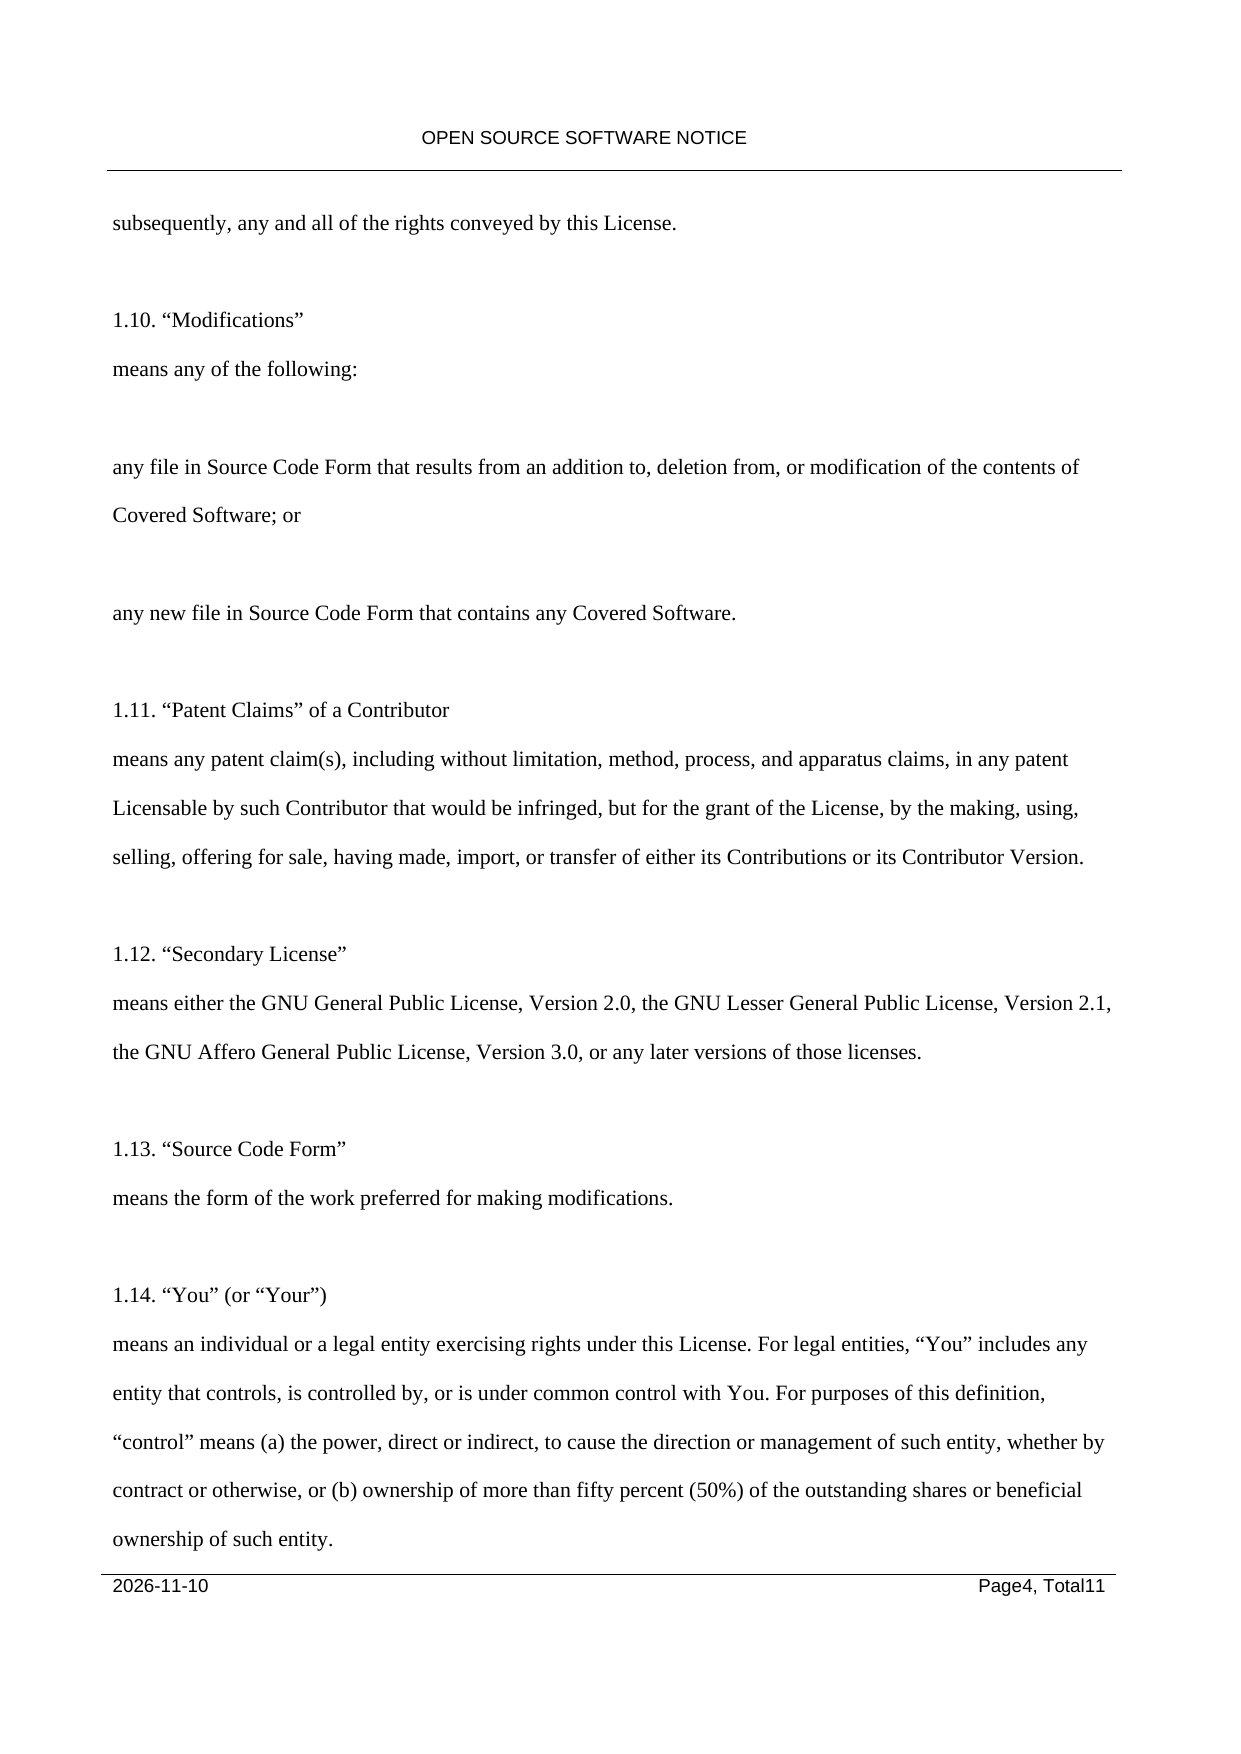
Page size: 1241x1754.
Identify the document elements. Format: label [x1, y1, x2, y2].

text [112, 206, 1128, 1555]
